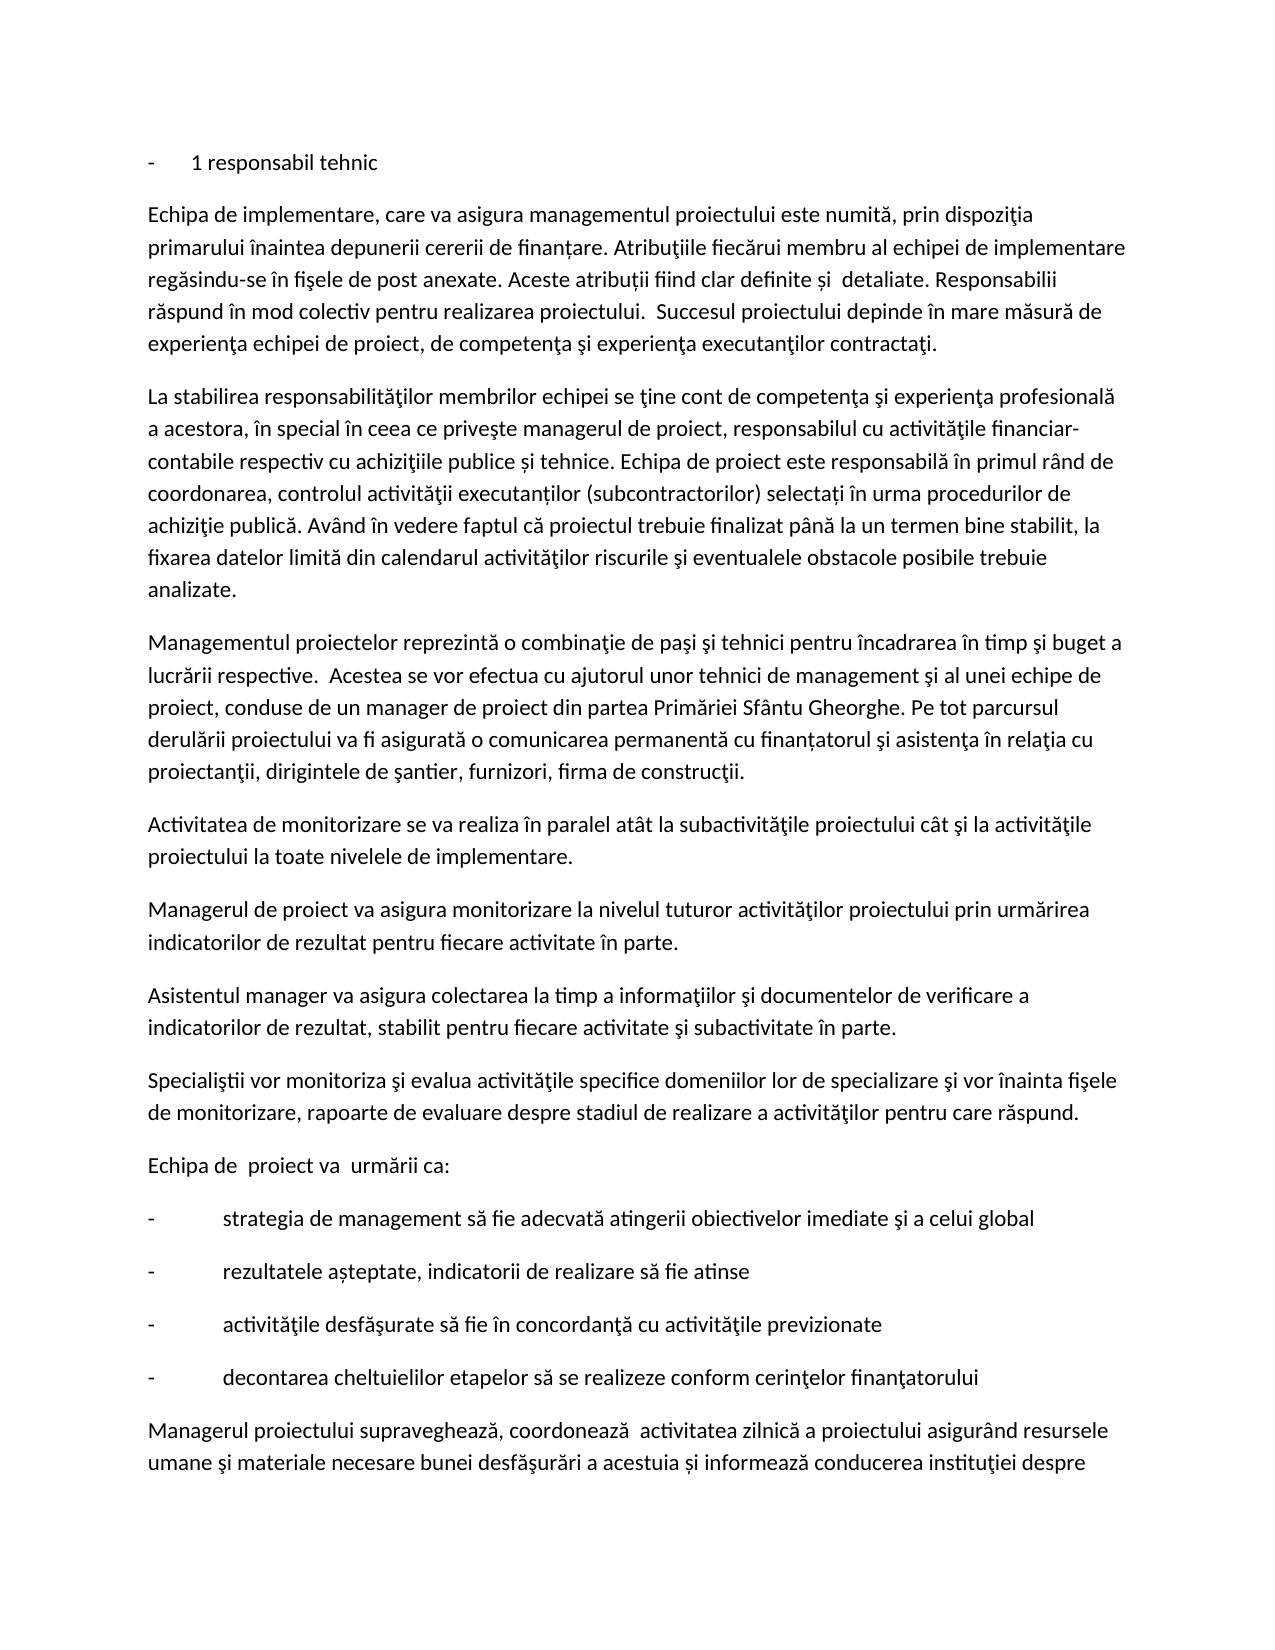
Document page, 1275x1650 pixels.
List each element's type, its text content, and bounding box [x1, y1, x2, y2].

text - decontarea cheltuielilor etapelor să se realizeze conform cerinţelor finanţatorului [148, 1363, 1127, 1391]
text - rezultatele așteptate, indicatorii de realizare să fie atinse [148, 1257, 1127, 1285]
text - strategia de management să fie adecvată atingerii obiectivelor imediate şi a celui global [148, 1204, 1127, 1232]
text Specialiştii vor monitoriza şi evalua activităţile specifice domeniilor lor de specializare şi vor înainta fişele de monitorizare, rapoarte de evaluare despre stadiul de realizare a activităţilor pentru care răspund. [148, 1066, 1127, 1126]
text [148, 1416, 1127, 1476]
text Managementul proiectelor reprezintă o combinaţie de paşi şi tehnici pentru încadrarea în timp şi buget a lucrării respective. Acestea se vor efectua cu ajutorul unor tehnici de management şi al unei echipe de proiect, conduse de un manager de proiect din partea Primăriei Sfântu Gheorghe. Pe tot parcursul derulării proiectului va fi asigurată o comunicarea permanentă cu finanțatorul şi asistenţa în relaţia cu proiectanţii, dirigintele de şantier, furnizori, firma de construcţii. [148, 628, 1127, 785]
text Asistentul manager va asigura colectarea la timp a informaţiilor şi documentelor de verificare a indicatorilor de rezultat, stabilit pentru fiecare activitate şi subactivitate în parte. [148, 981, 1127, 1041]
text - 1 responsabil tehnic [148, 148, 1127, 176]
text Echipa de implementare, care va asigura managementul proiectului este numită, prin dispoziţia primarului înaintea depunerii cererii de finanțare. Atribuţiile fiecărui membru al echipei de implementare regăsindu-se în fişele de post anexate. Aceste atribuții fiind clar definite și detaliate. Responsabilii răspund în mod colectiv pentru realizarea proiectului. Succesul proiectului depinde în mare măsură de experienţa echipei de proiect, de competenţa şi experienţa executanţilor contractaţi. [148, 201, 1127, 357]
text Activitatea de monitorizare se va realiza în paralel atât la subactivităţile proiectului cât şi la activităţile proiectului la toate nivelele de implementare. [148, 810, 1127, 871]
text La stabilirea responsabilităţilor membrilor echipei se ţine cont de competenţa şi experienţa profesională a acestora, în special în ceea ce priveşte managerul de proiect, responsabilul cu activităţile financiar-contabile respectiv cu achiziţiile publice și tehnice. Echipa de proiect este responsabilă în primul rând de coordonarea, controlul activităţii executanților (subcontractorilor) selectați în urma procedurilor de achiziţie publică. Având în vedere faptul că proiectul trebuie finalizat până la un termen bine stabilit, la fixarea datelor limită din calendarul activităţilor riscurile şi eventualele obstacole posibile trebuie analizate. [148, 382, 1127, 603]
text - activităţile desfăşurate să fie în concordanţă cu activităţile previzionate [148, 1310, 1127, 1338]
text Echipa de proiect va urmării ca: [148, 1151, 1127, 1179]
text Managerul de proiect va asigura monitorizare la nivelul tuturor activităţilor proiectului prin urmărirea indicatorilor de rezultat pentru fiecare activitate în parte. [148, 896, 1127, 956]
